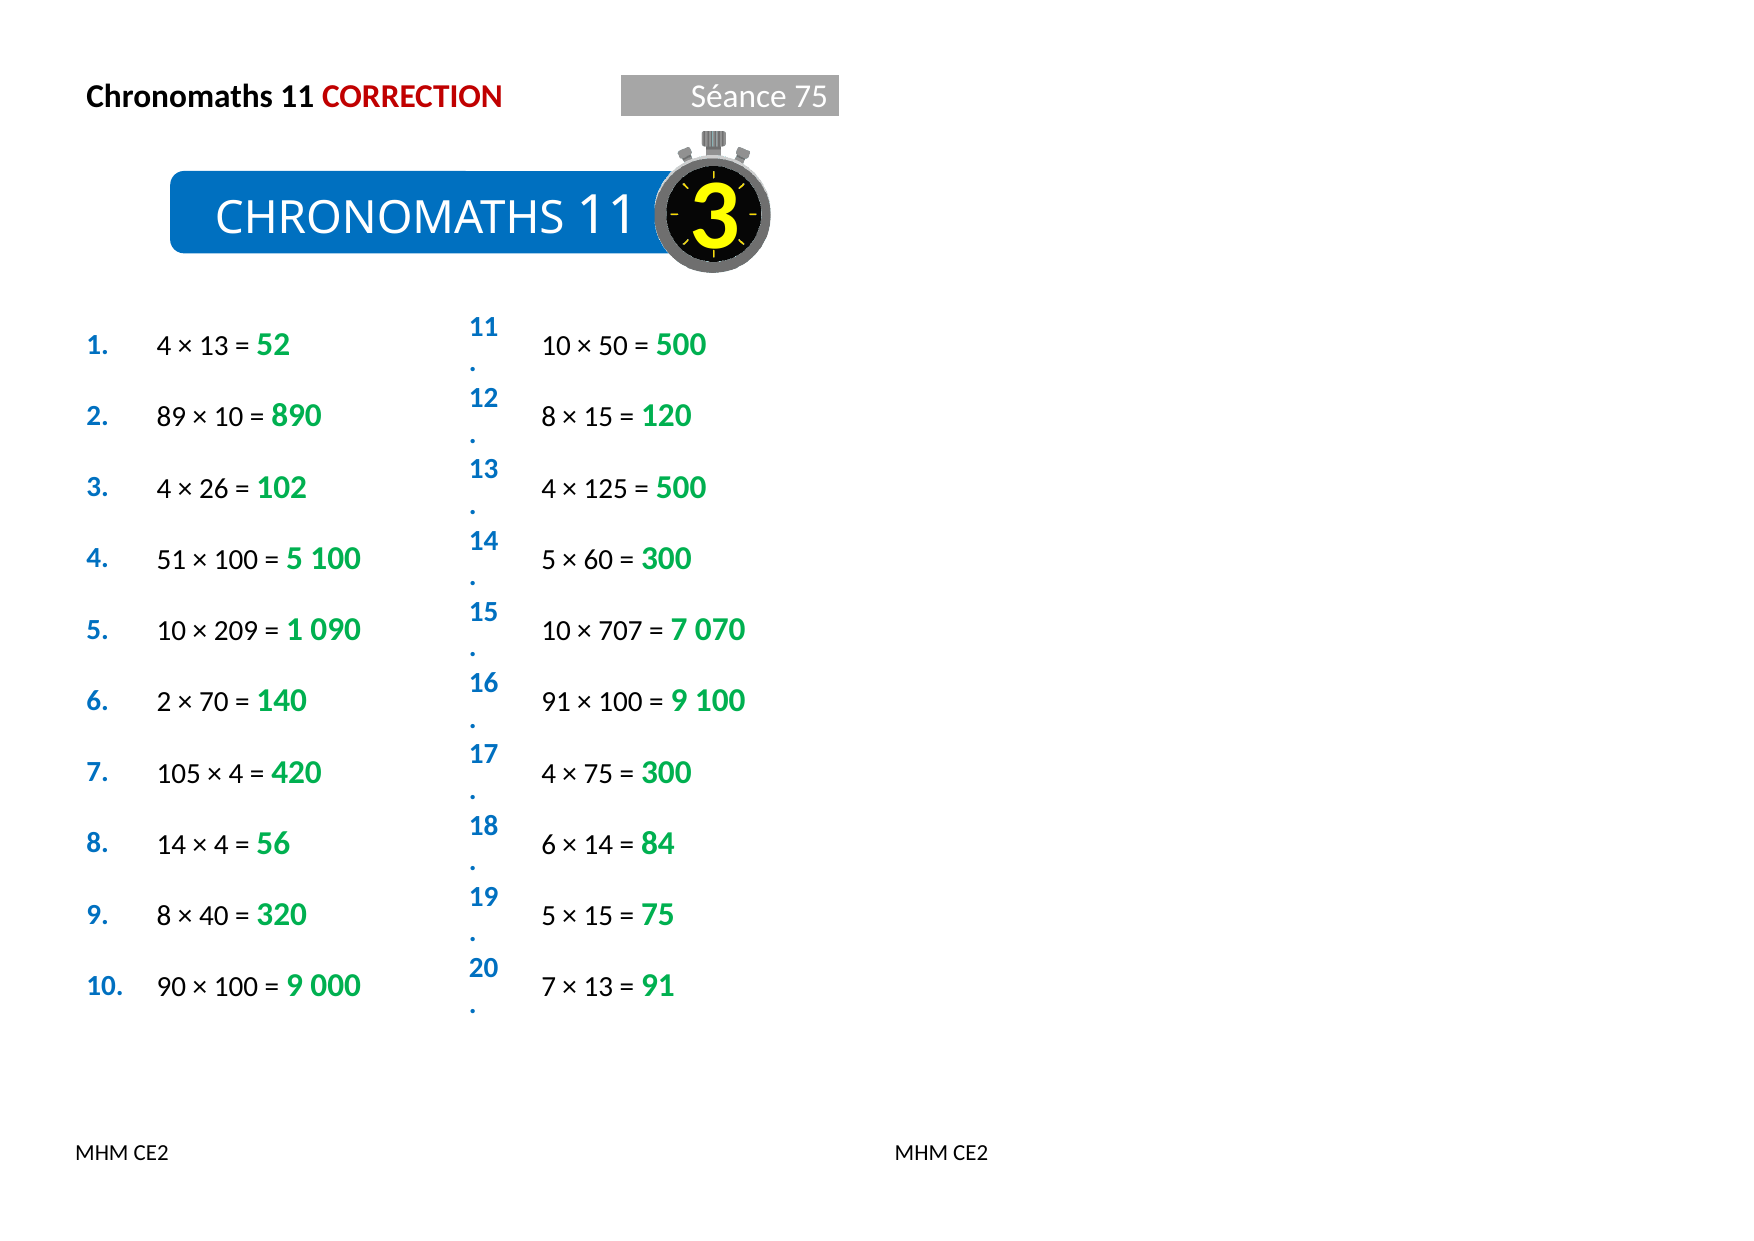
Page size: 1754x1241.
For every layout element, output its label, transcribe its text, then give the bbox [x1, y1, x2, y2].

table_cell 6 × 14 = 84 [517, 807, 840, 878]
table_cell 8. [75, 807, 135, 878]
table_cell 5 × 60 = 300 [517, 522, 840, 593]
table_cell 19. [457, 878, 517, 949]
table_cell 13. [457, 450, 517, 522]
table_cell 10 × 707 = 7 070 [517, 593, 840, 664]
table_cell 7. [75, 735, 135, 807]
table_cell 4. [75, 522, 135, 593]
table_cell 105 × 4 = 420 [135, 735, 457, 807]
table_cell 14 × 4 = 56 [135, 807, 457, 878]
table_cell 3. [75, 450, 135, 522]
table_cell 15. [457, 593, 517, 664]
table_cell 4 × 26 = 102 [135, 450, 457, 522]
table_header 11. [457, 308, 517, 379]
table_cell 5 × 15 = 75 [517, 878, 840, 949]
table_cell 7 × 13 = 91 [517, 949, 840, 1020]
table_cell 12. [457, 379, 517, 450]
table_cell 5. [75, 593, 135, 664]
picture [654, 130, 771, 273]
table_cell 90 × 100 = 9 000 [135, 949, 457, 1020]
table_header Séance 75 [621, 75, 839, 116]
table_cell 18. [457, 807, 517, 878]
table_cell 20. [457, 949, 517, 1020]
table_cell 16. [457, 664, 517, 735]
table_cell 10. [75, 949, 135, 1020]
table_cell 17. [457, 735, 517, 807]
table_cell 6. [75, 664, 135, 735]
table_cell 91 × 100 = 9 100 [517, 664, 840, 735]
table_cell 51 × 100 = 5 100 [135, 522, 457, 593]
table_cell 4 × 125 = 500 [517, 450, 840, 522]
table_cell 8 × 40 = 320 [135, 878, 457, 949]
table_cell 8 × 15 = 120 [517, 379, 840, 450]
table_cell 9. [75, 878, 135, 949]
table_header 10 × 50 = 500 [517, 308, 840, 379]
table_cell 14. [457, 522, 517, 593]
table_header 1. [75, 308, 135, 379]
table_header Chronomaths 11 CORRECTION [75, 75, 621, 116]
table_header 4 × 13 = 52 [135, 308, 457, 379]
table_cell 2 × 70 = 140 [135, 664, 457, 735]
table_cell 2. [75, 379, 135, 450]
table_cell 10 × 209 = 1 090 [135, 593, 457, 664]
table_cell 89 × 10 = 890 [135, 379, 457, 450]
table_cell 4 × 75 = 300 [517, 735, 840, 807]
